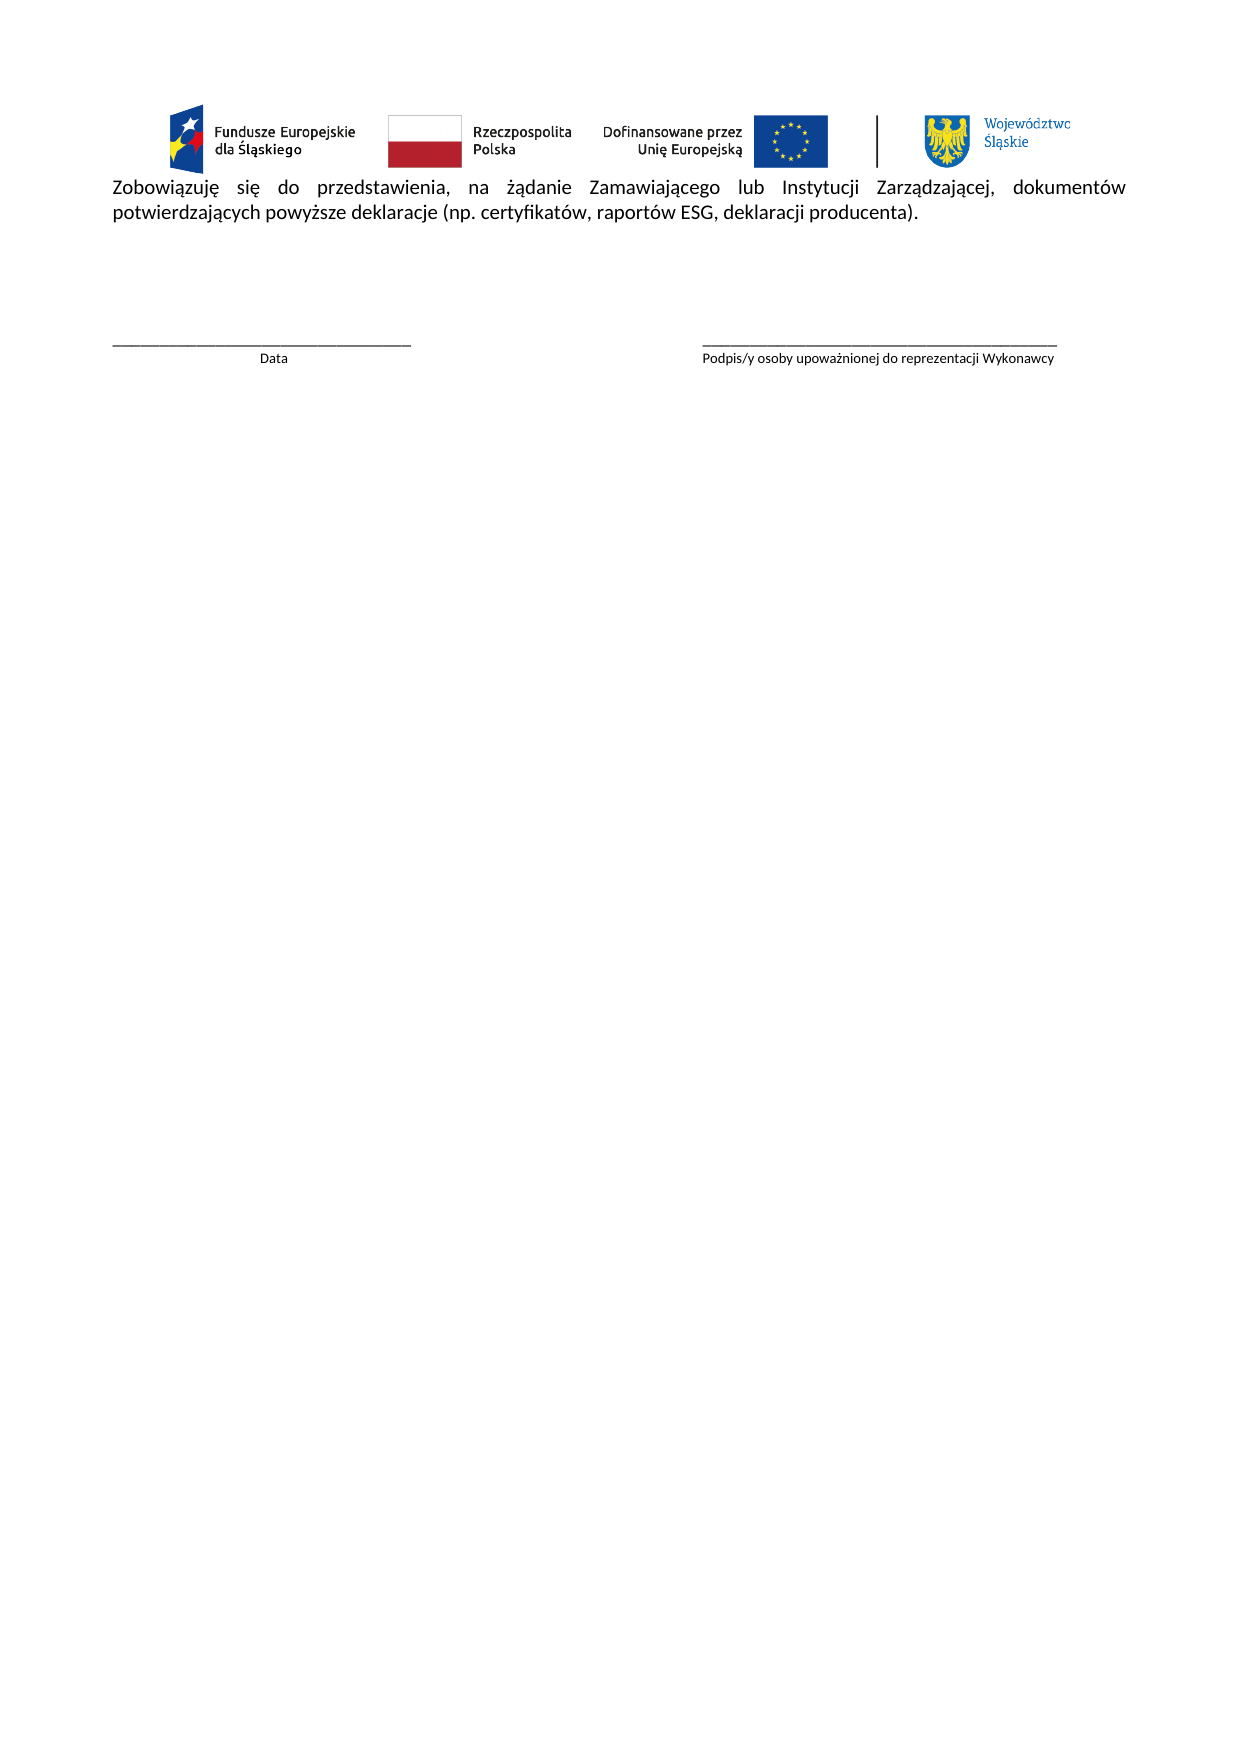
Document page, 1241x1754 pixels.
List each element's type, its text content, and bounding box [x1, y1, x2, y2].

picture [170, 104, 1071, 174]
text Zobowiązuję się do przedstawienia, na żądanie Zamawiającego lub Instytucji Zarządzającej, dokumentów potwierdzających powyższe deklaracje (np. certyfikatów, raportów ESG, deklaracji producenta). [112, 174, 1128, 225]
text Data Podpis/y osoby upoważnionej do reprezentacji Wykonawcy [186, 349, 1128, 367]
text ________________________________ ______________________________________ [112, 327, 1128, 349]
